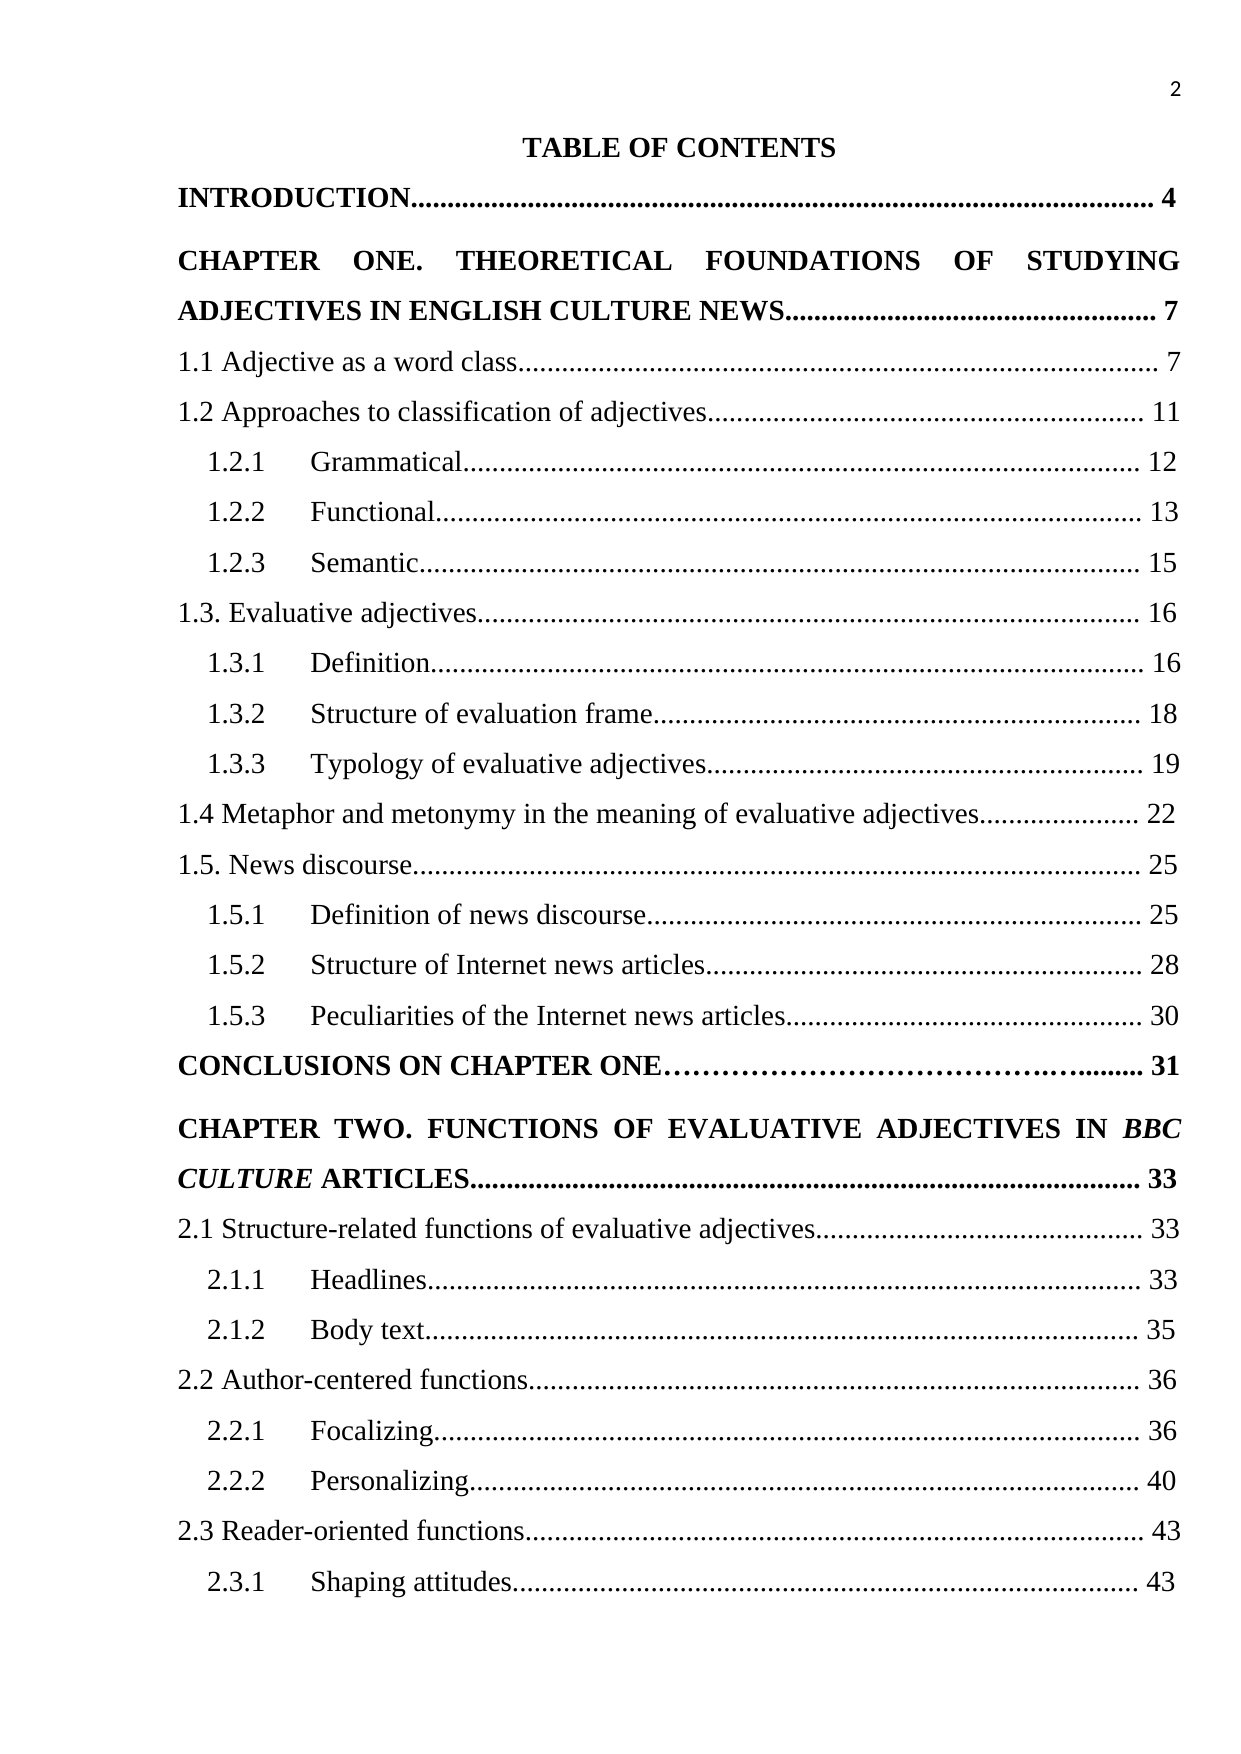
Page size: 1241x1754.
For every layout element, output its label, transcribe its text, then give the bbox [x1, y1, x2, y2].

text 1.2.1 Grammatical............................................................................................. 12 [177, 444, 1181, 478]
text 1.2 Approaches to classification of adjectives............................................................ 11 [177, 394, 1181, 427]
text CHAPTER TWO. FUNCTIONS OF EVALUATIVE ADJECTIVES IN BBC CULTURE ARTICLES............................................................................................ 33 [177, 1111, 1181, 1195]
text 1.5.1 Definition of news discourse.................................................................... 25 [177, 897, 1181, 931]
text 2.3 Reader-oriented functions..................................................................................... 43 [177, 1513, 1181, 1547]
text 1.4 Metaphor and metonymy in the meaning of evaluative adjectives...................... 22 [177, 796, 1181, 830]
text 2.2 Author-centered functions.................................................................................... 36 [177, 1362, 1181, 1396]
text 1.3. Evaluative adjectives........................................................................................... 16 [177, 595, 1181, 629]
text 2.1.1 Headlines.................................................................................................. 33 [207, 1262, 1181, 1295]
text 1.3.3 Typology of evaluative adjectives............................................................ 19 [177, 746, 1181, 780]
text 1.1 Adjective as a word class........................................................................................ 7 [177, 344, 1181, 377]
text 1.3.2 Structure of evaluation frame................................................................... 18 [177, 696, 1181, 729]
text 2.3.1 Shaping attitudes...................................................................................... 43 [207, 1564, 1181, 1597]
text CHAPTER ONE. THEORETICAL FOUNDATIONS OF STUDYING ADJECTIVES IN ENGLISH CULTURE NEWS................................................... 7 [177, 243, 1181, 327]
text 2.2.2 Personalizing............................................................................................ 40 [207, 1463, 1181, 1497]
text 1.5.2 Structure of Internet news articles............................................................ 28 [177, 947, 1181, 981]
text TABLE OF CONTENTS [177, 130, 1181, 163]
text 1.5.3 Peculiarities of the Internet news articles................................................. 30 [177, 998, 1181, 1031]
text 1.2.3 Semantic................................................................................................... 15 [177, 545, 1181, 578]
text 1.2.2 Functional................................................................................................. 13 [177, 494, 1181, 528]
text 2.1 Structure-related functions of evaluative adjectives............................................. 33 [177, 1211, 1181, 1245]
text CONCLUSIONS ON CHAPTER ONE………………………………….…......... 31 [177, 1048, 1181, 1082]
text 2.2.1 Focalizing................................................................................................. 36 [207, 1413, 1181, 1446]
text INTRODUCTION...................................................................................................... 4 [177, 180, 1181, 214]
text 2.1.2 Body text.................................................................................................. 35 [207, 1312, 1181, 1346]
text 1.5. News discourse.................................................................................................... 25 [177, 847, 1181, 880]
text 1.3.1 Definition.................................................................................................. 16 [177, 646, 1181, 679]
